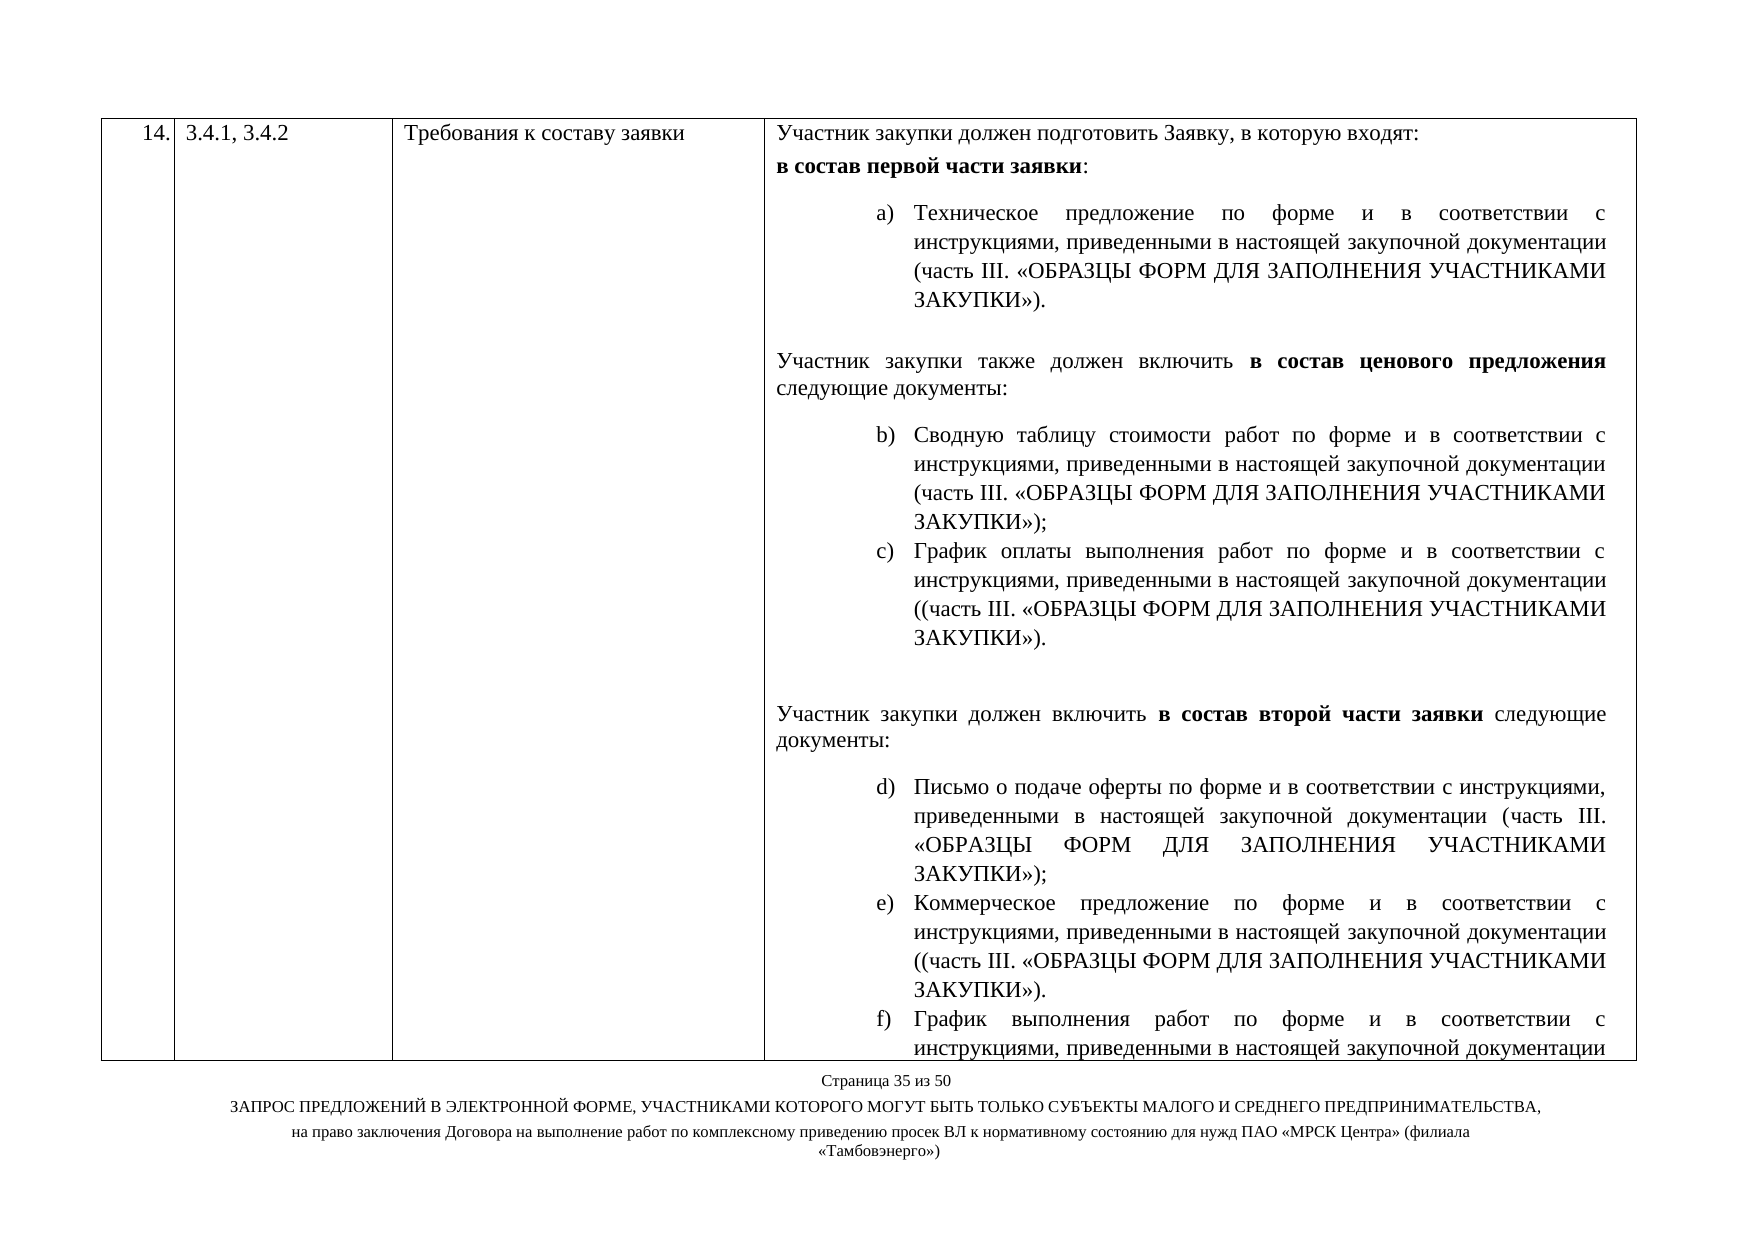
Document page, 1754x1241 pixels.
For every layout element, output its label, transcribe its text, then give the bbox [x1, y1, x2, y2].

table_cell 3.4.1, 3.4.2 [175, 119, 392, 1060]
table_cell [102, 119, 174, 1060]
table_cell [765, 119, 1636, 1060]
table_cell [393, 119, 764, 1060]
